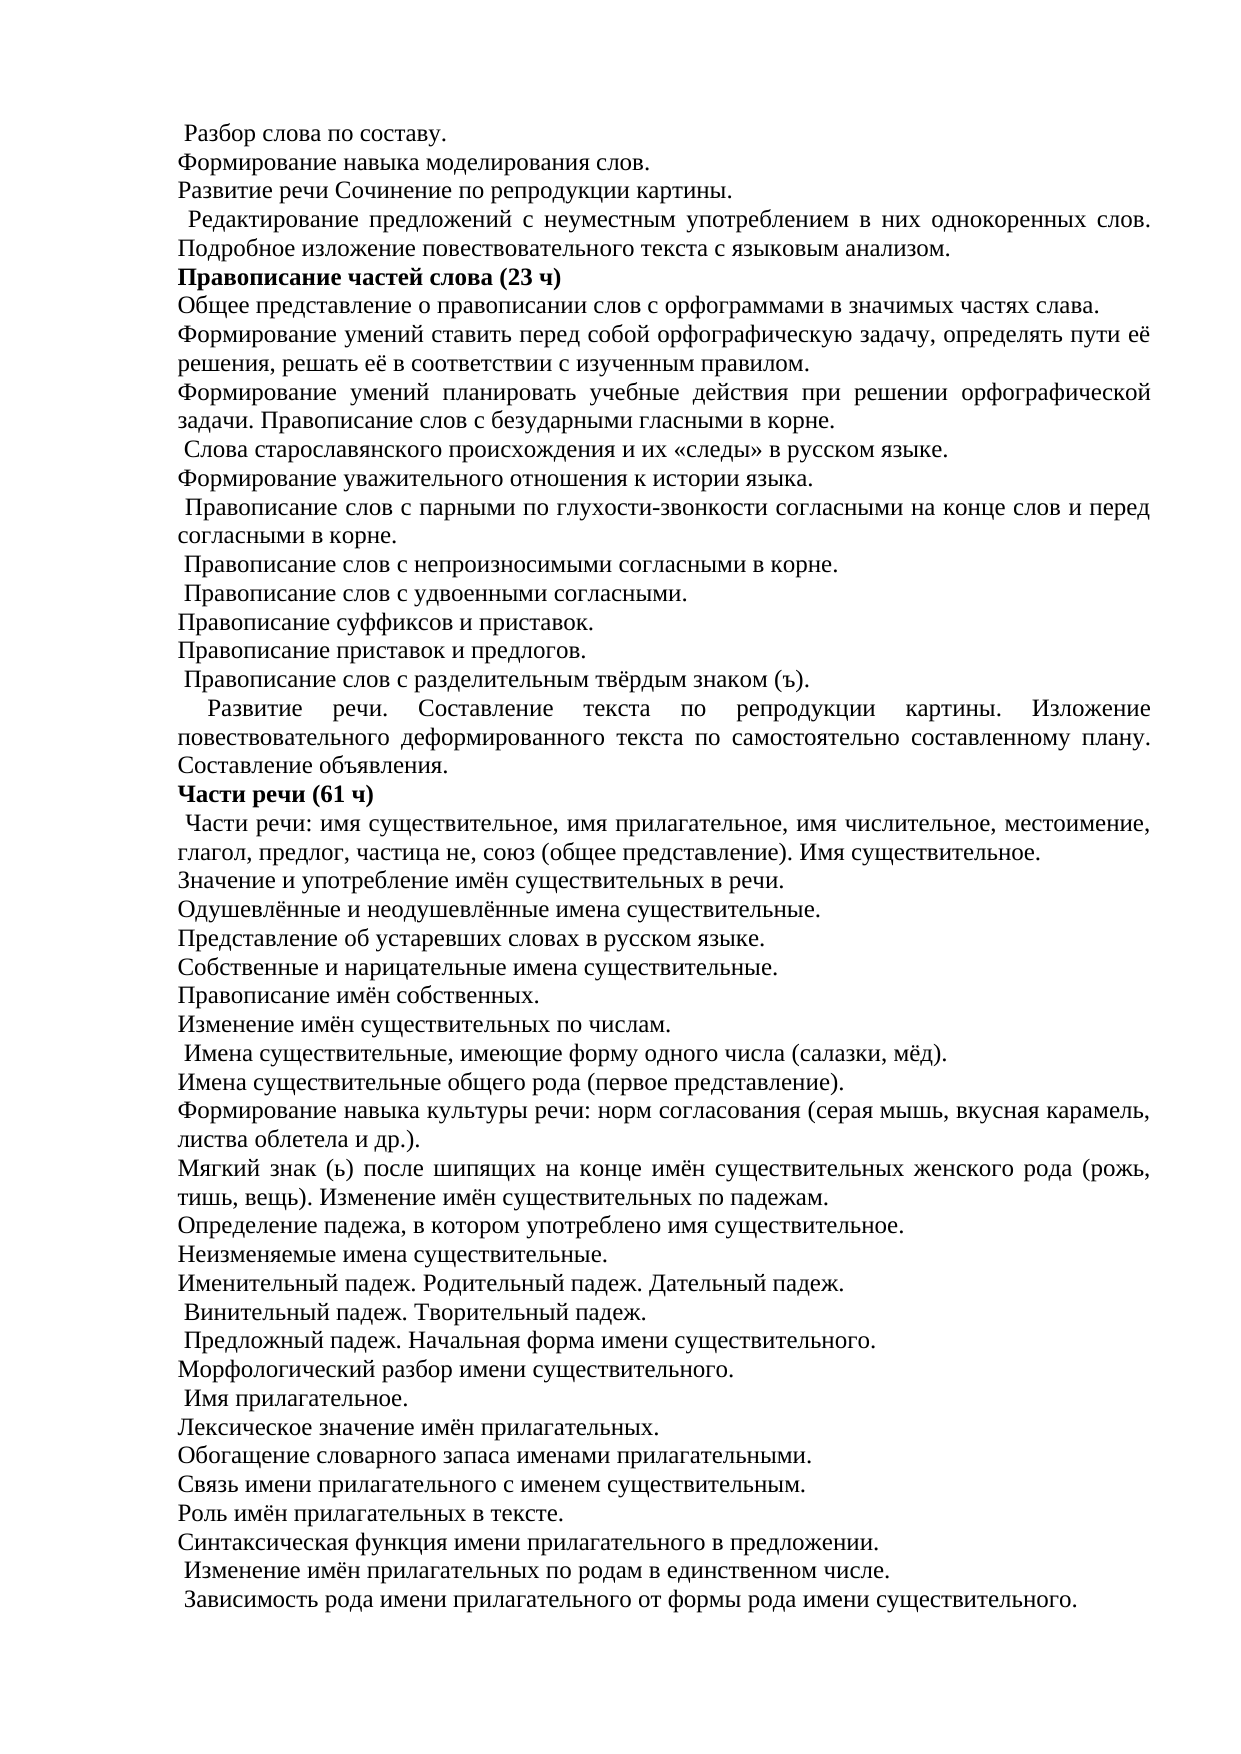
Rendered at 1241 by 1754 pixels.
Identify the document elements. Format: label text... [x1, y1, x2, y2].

text Морфологический разбор имени существительного. [177, 1354, 1152, 1383]
text Роль имён прилагательных в тексте. [177, 1498, 1152, 1527]
text Формирование навыка культуры речи: норм согласования (серая мышь, вкусная карамель, листва облетела и др.). [177, 1096, 1152, 1153]
text Редактирование предложений c неуместным употреблением в них однокоренных слов. Подробное изложение повествовательного текста c языковым анализом. [177, 204, 1152, 262]
text Правописание суффиксов и приставок. [177, 607, 1152, 636]
text Слова старославянского происхождения и их «следы» в русском языке. [177, 434, 1152, 463]
text Мягкий знак (ь) после шипящих на конце имён существительных женского рода (рожь, тишь, вещь). Изменение имён существительных по падежам. [177, 1153, 1152, 1211]
text Предложный падеж. Начальная форма имени существительного. [177, 1326, 1152, 1354]
text Обогащение словарного запаса именами прилагательными. [177, 1441, 1152, 1469]
text Правописание приставок и предлогов. [177, 636, 1152, 664]
text Синтаксическая функция имени прилагательного в предложении. [177, 1527, 1152, 1556]
text Значение и употребление имён существительных в речи. [177, 866, 1152, 894]
text Изменение имён существительных по числам. [177, 1009, 1152, 1038]
text Представление об устаревших словах в русском языке. [177, 923, 1152, 952]
text Изменение имён прилагательных по родам в единственном числе. [177, 1556, 1152, 1584]
text Правописание слов c разделительным твёрдым знаком (ъ). [177, 664, 1152, 693]
text Развитие речи Сочинение по репродукции картины. [177, 176, 1152, 204]
text Формирование навыка моделирования слов. [177, 147, 1152, 176]
text Формирование умений ставить перед собой орфографическую задачу, определять пути её решения, решать её в соответствии c изученным правилом. [177, 319, 1152, 377]
text Винительный падеж. Творительный падеж. [177, 1297, 1152, 1326]
text Имена существительные общего рода (первое представление). [177, 1067, 1152, 1096]
text Одушевлённые и неодушевлённые имена существительные. [177, 894, 1152, 923]
text Части речи (61 ч) [177, 779, 1152, 808]
text Разбор слова по составу. [177, 118, 1152, 147]
text Части речи: имя существительное, имя прилагательное, имя числительное, местоимение, глагол, предлог, частица не, союз (общее представление). Имя существительное. [177, 808, 1152, 866]
text Имена существительные, имеющие форму одного числа (салазки, мёд). [177, 1038, 1152, 1067]
text Определение падежа, в котором употреблено имя существительное. [177, 1211, 1152, 1239]
text Общее представление o правописании слов c орфограммами в значимых частях слава. [177, 291, 1152, 319]
text Правописание слов c удвоенными согласными. [177, 578, 1152, 607]
text Формирование умений планировать учебные действия при решении орфографической задачи. Правописание слов c безударными гласными в корне. [177, 377, 1152, 434]
text Правописание слов c парными по глухости-звонкости согласными на конце слов и перед согласными в корне. [177, 492, 1152, 549]
text Связь имени прилагательного c именем существительным. [177, 1469, 1152, 1498]
text Правописание частей слова (23 ч) [177, 262, 1152, 291]
text Формирование уважительного отношения к истории языка. [177, 463, 1152, 492]
text Неизменяемые имена существительные. [177, 1239, 1152, 1268]
text Развитие речи. Составление текста по репродукции картины. Изложение повествовательного деформированного текста по самостоятельно составленному плану. Составление объявления. [177, 693, 1152, 779]
text Зависимость рода имени прилагательного от формы рода имени существительного. [177, 1584, 1152, 1613]
text Собственные и нарицательные имена существительные. [177, 952, 1152, 981]
text Имя прилагательное. [177, 1383, 1152, 1412]
text Правописание слов c непроизносимыми согласными в корне. [177, 549, 1152, 578]
text Лексическое значение имён прилагательных. [177, 1412, 1152, 1441]
text Именительный падеж. Родительный падеж. Дательный падеж. [177, 1268, 1152, 1297]
text Правописание имён собственных. [177, 981, 1152, 1009]
